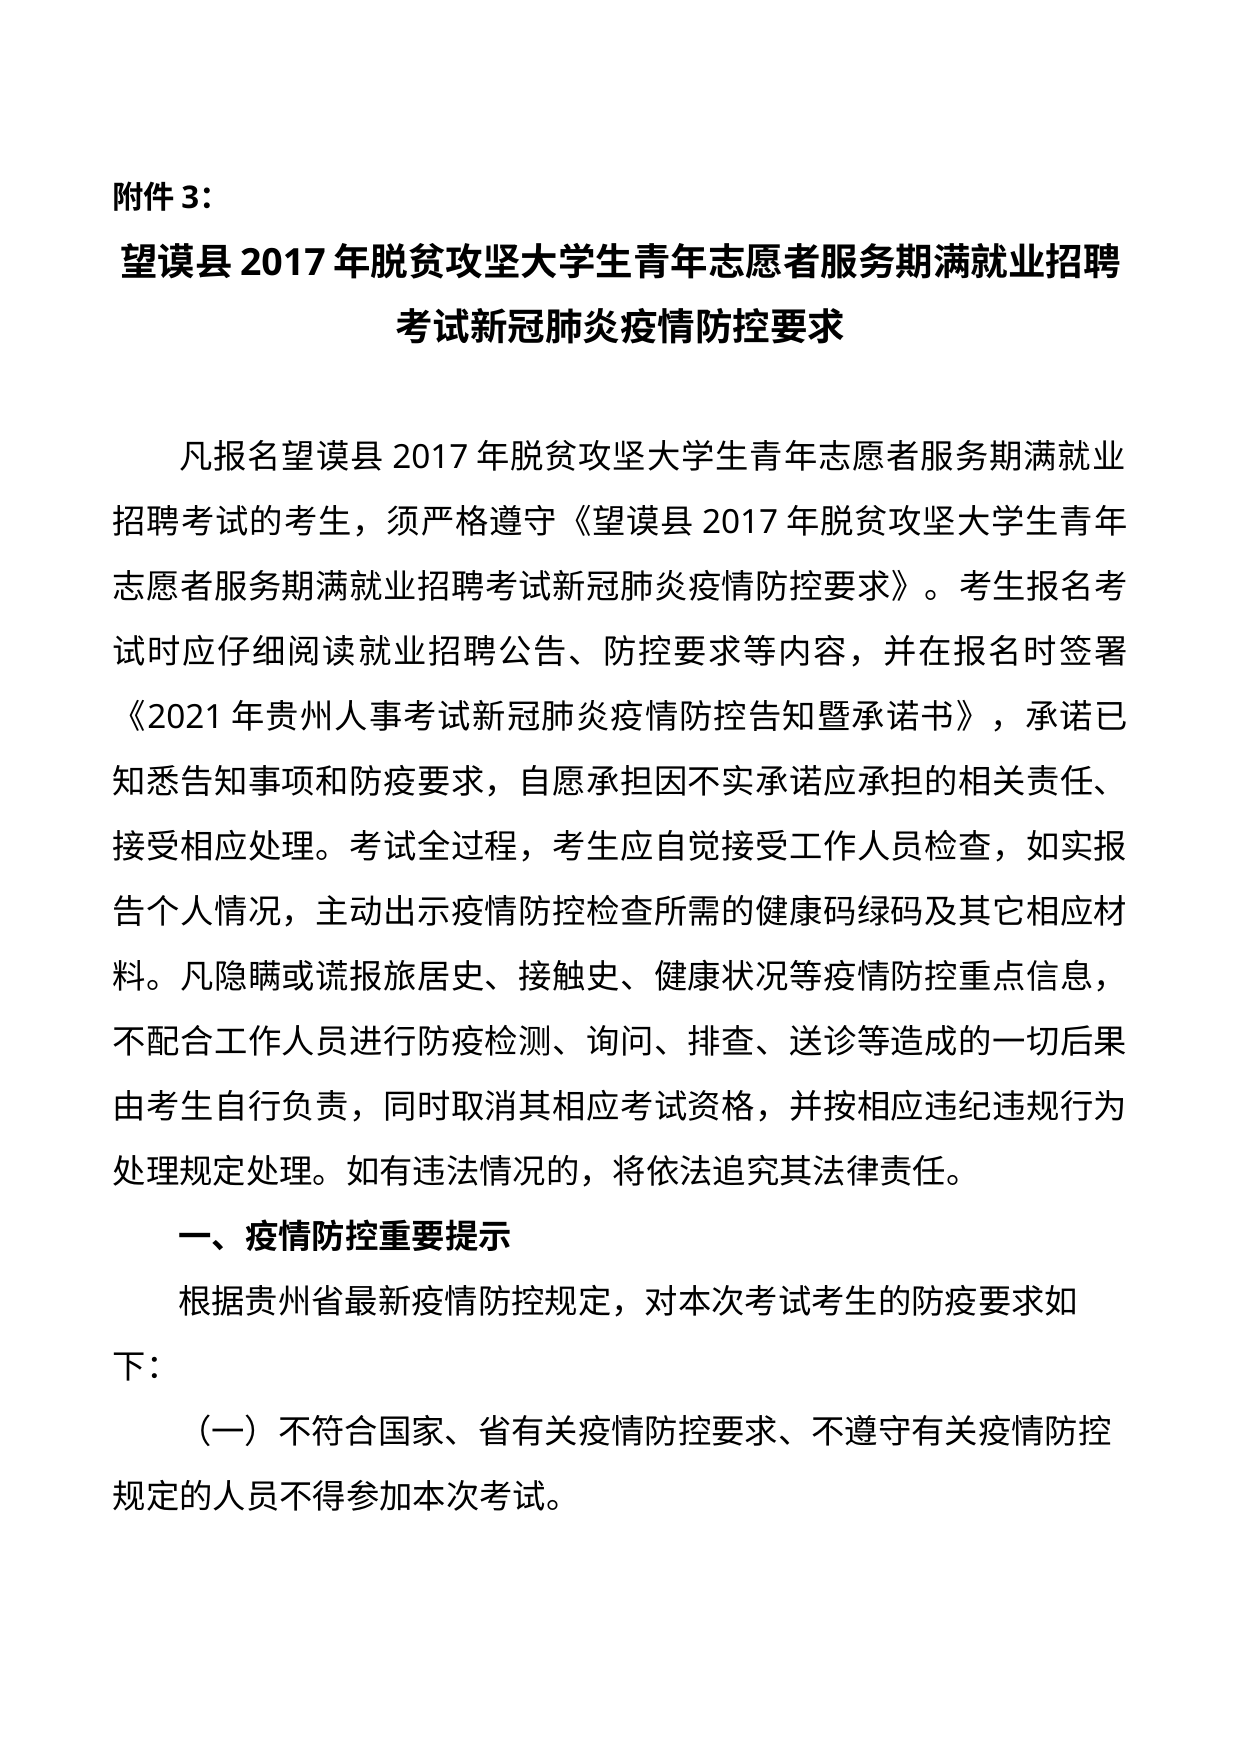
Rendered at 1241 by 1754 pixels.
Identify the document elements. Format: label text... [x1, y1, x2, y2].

text 一、疫情防控重要提示 [112, 1202, 1128, 1267]
text 凡报名望谟县2017年脱贫攻坚大学生青年志愿者服务期满就业招聘考试的考生，须严格遵守《望谟县2017年脱贫攻坚大学生青年志愿者服务期满就业招聘考试新冠肺炎疫情防控要求》。考生报名考试时应仔细阅读就业招聘公告、防控要求等内容，并在报名时签署《2021年贵州人事考试新冠肺炎疫情防控告知暨承诺书》，承诺已知悉告知事项和防疫要求，自愿承担因不实承诺应承担的相关责任、接受相应处理。考试全过程，考生应自觉接受工作人员检查，如实报告个人情况，主动出示疫情防控检查所需的健康码绿码及其它相应材料。凡隐瞒或谎报旅居史、接触史、健康状况等疫情防控重点信息，不配合工作人员进行防疫检测、询问、排查、送诊等造成的一切后果由考生自行负责，同时取消其相应考试资格，并按相应违纪违规行为处理规定处理。如有违法情况的，将依法追究其法律责任。 [112, 422, 1128, 1202]
text 附件3： [112, 162, 1128, 227]
text 根据贵州省最新疫情防控规定，对本次考试考生的防疫要求如下： [112, 1267, 1128, 1397]
text （一）不符合国家、省有关疫情防控要求、不遵守有关疫情防控规定的人员不得参加本次考试。 [112, 1397, 1128, 1527]
text 望谟县2017年脱贫攻坚大学生青年志愿者服务期满就业招聘考试新冠肺炎疫情防控要求 [112, 227, 1128, 357]
